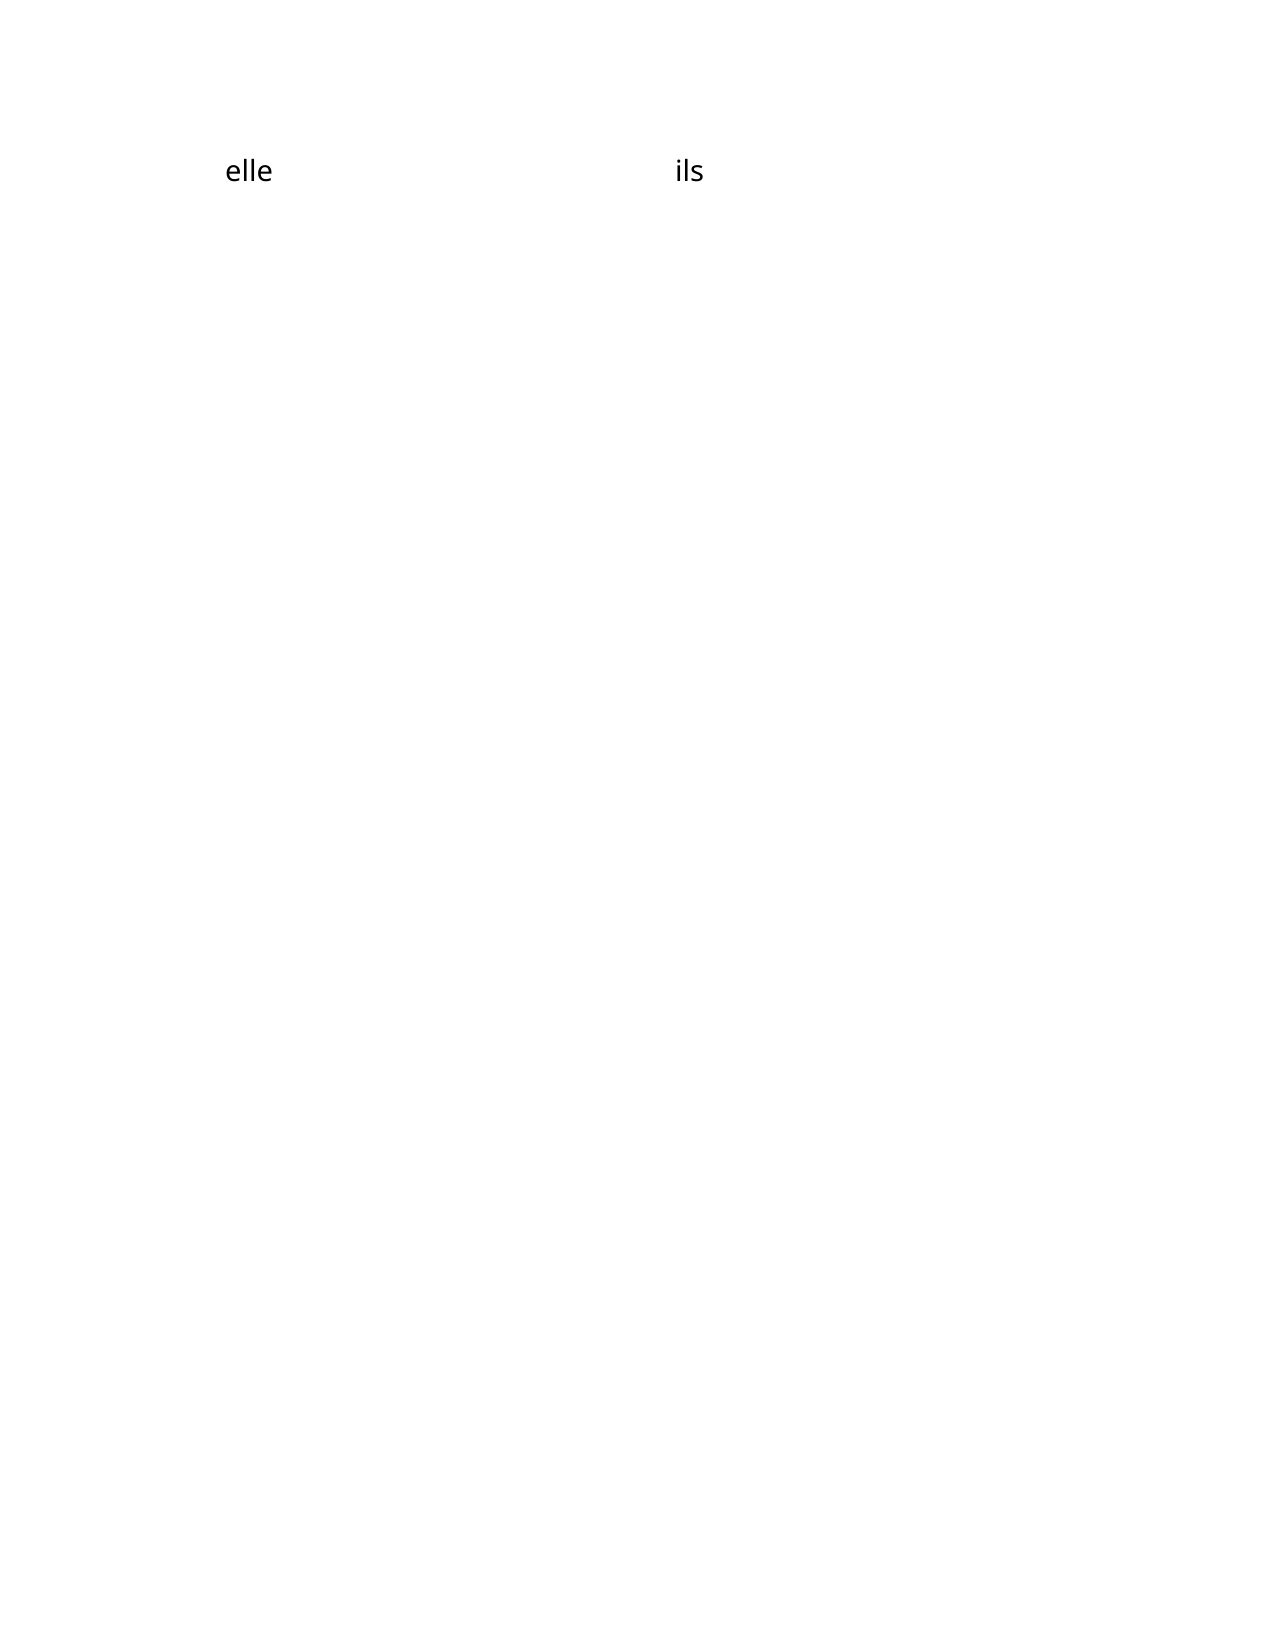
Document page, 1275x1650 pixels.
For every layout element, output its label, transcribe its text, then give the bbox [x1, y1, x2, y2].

text elle ils [225, 150, 1125, 190]
